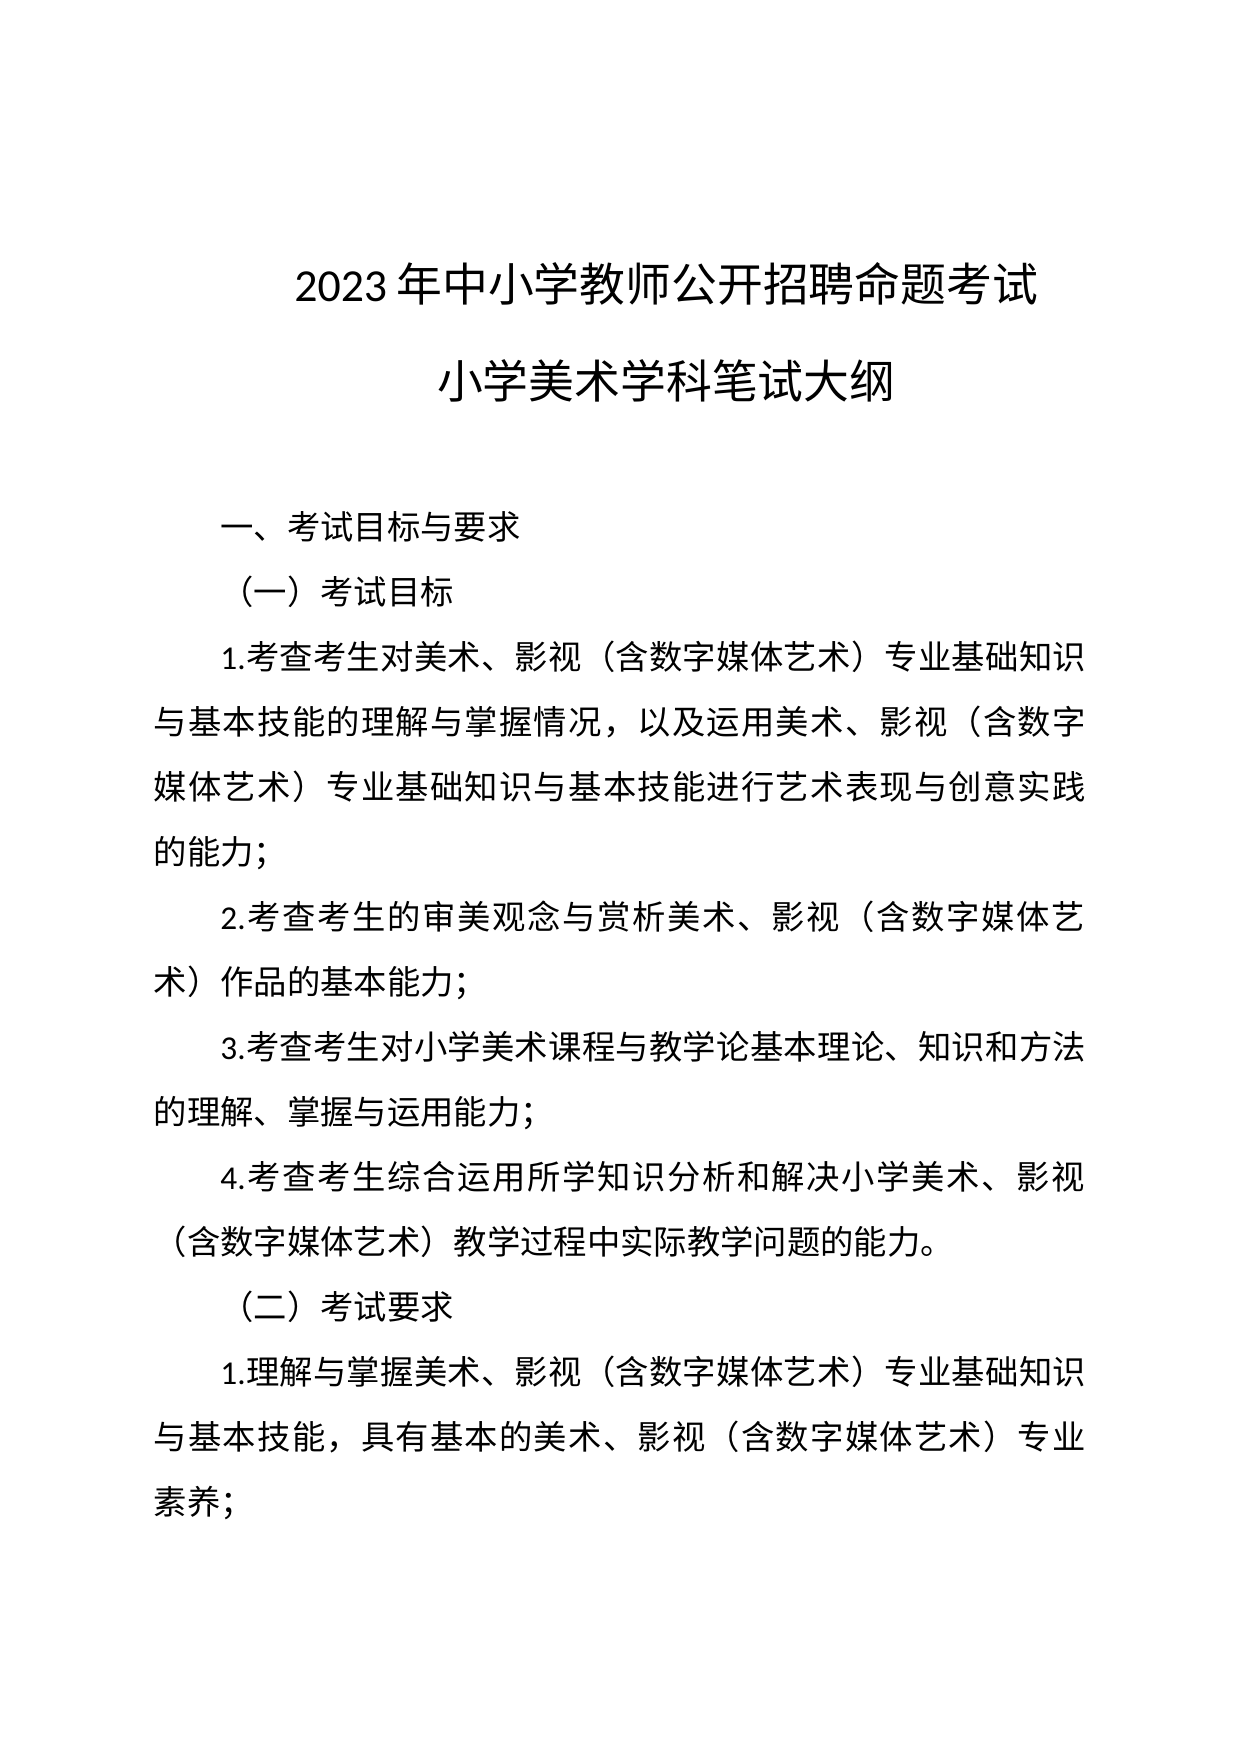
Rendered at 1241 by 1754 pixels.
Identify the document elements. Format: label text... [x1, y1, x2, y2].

text 一、考试目标与要求 [153, 493, 1087, 558]
text （二）考试要求 [153, 1273, 1087, 1338]
text （一）考试目标 [153, 558, 1087, 623]
text 2023年中小学教师公开招聘命题考试 [153, 233, 1087, 330]
text 4.考查考生综合运用所学知识分析和解决小学美术、影视（含数字媒体艺术）教学过程中实际教学问题的能力。 [153, 1143, 1087, 1273]
text 2.考查考生的审美观念与赏析美术、影视（含数字媒体艺术）作品的基本能力； [153, 883, 1087, 1013]
text 1.考查考生对美术、影视（含数字媒体艺术）专业基础知识与基本技能的理解与掌握情况，以及运用美术、影视（含数字媒体艺术）专业基础知识与基本技能进行艺术表现与创意实践的能力； [153, 623, 1087, 883]
text 3.考查考生对小学美术课程与教学论基本理论、知识和方法的理解、掌握与运用能力； [153, 1013, 1087, 1143]
text 小学美术学科笔试大纲 [153, 330, 1087, 428]
text 1.理解与掌握美术、影视（含数字媒体艺术）专业基础知识与基本技能，具有基本的美术、影视（含数字媒体艺术）专业素养； [153, 1338, 1087, 1533]
